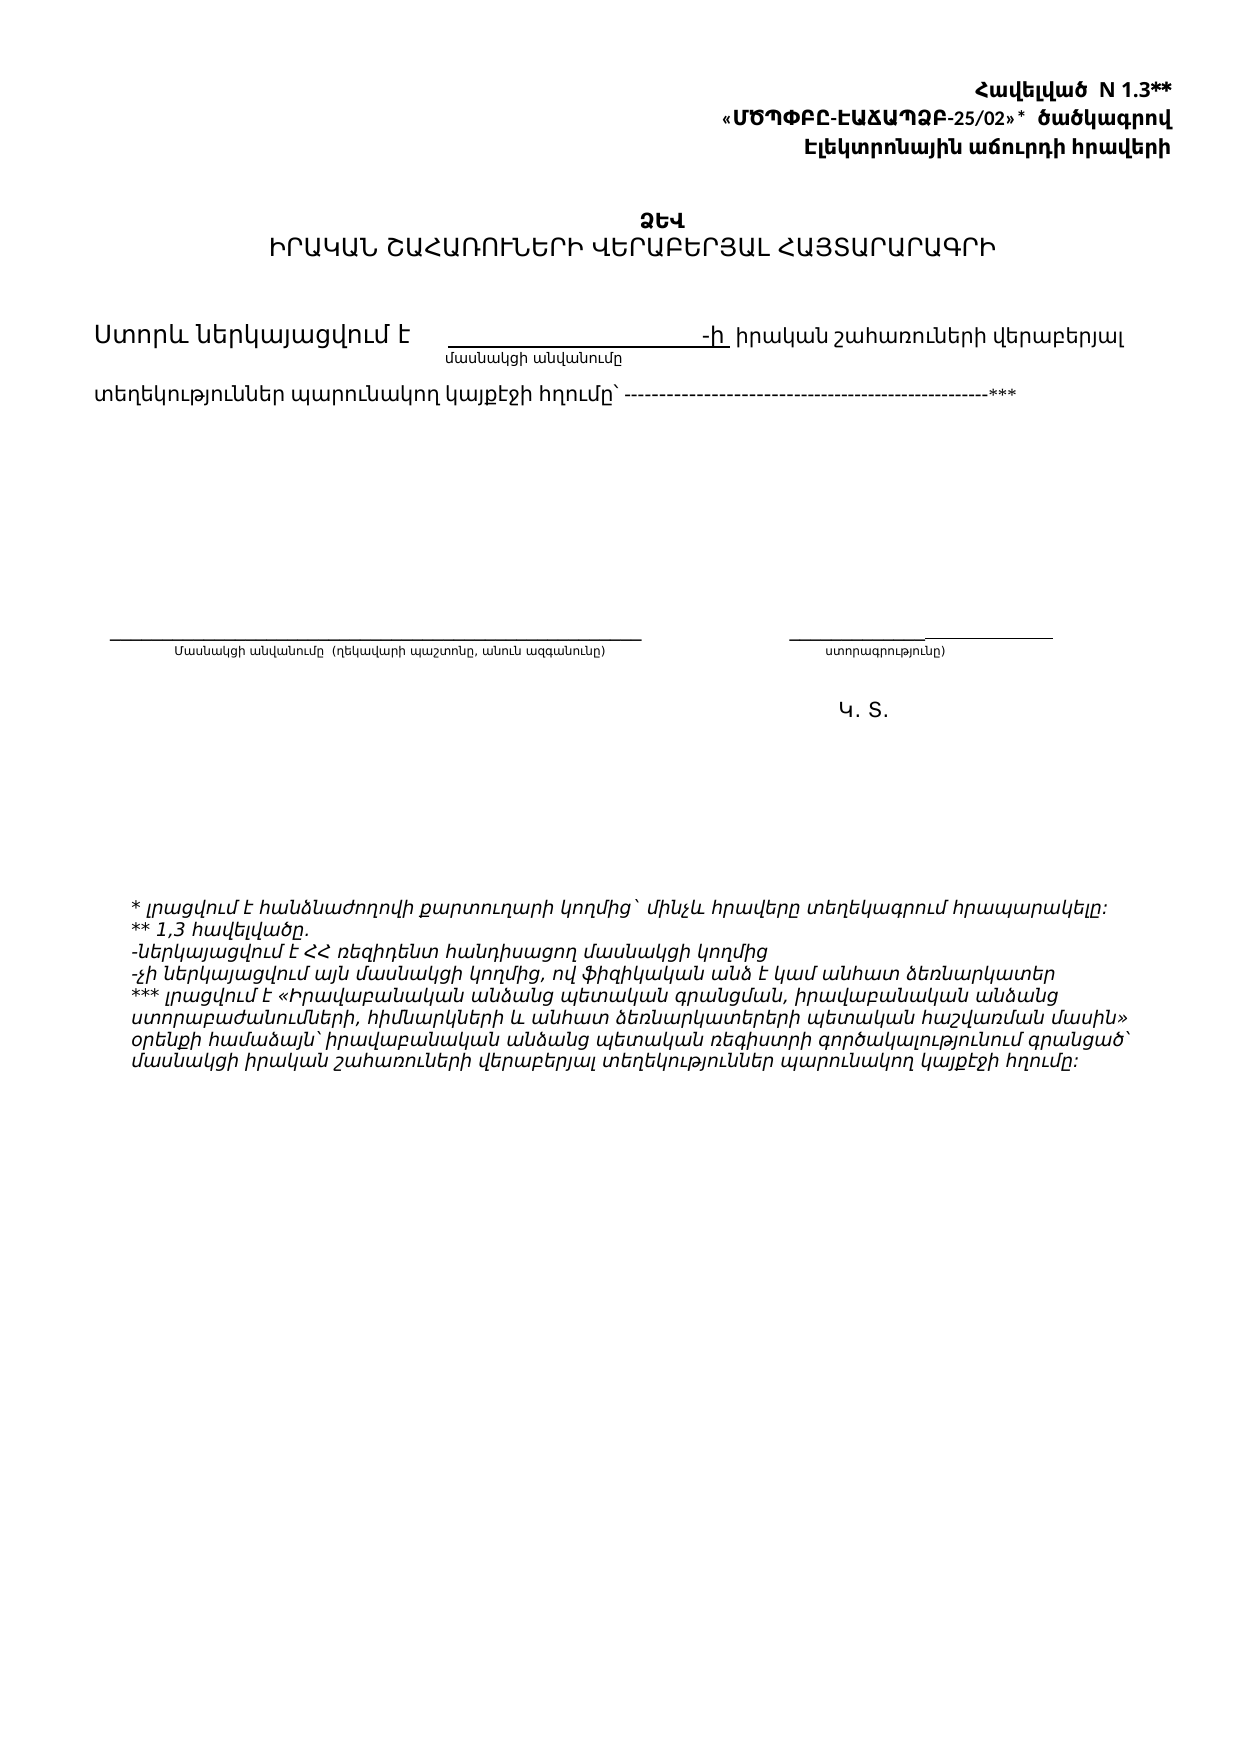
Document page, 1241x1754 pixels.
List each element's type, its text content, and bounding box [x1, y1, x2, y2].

text Կ. Տ. [94, 698, 1171, 722]
text -չի ներկայացվում այն մասնակցի կողմից, ով ֆիզիկական անձ է կամ անհատ ձեռնարկատեր [131, 963, 1171, 985]
text մասնակցի անվանումը [94, 350, 1171, 379]
text Էլեկտրոնային աճուրդի հրավերի [94, 132, 1171, 160]
text -ներկայացվում է ՀՀ ռեզիդենտ հանդիսացող մասնակցի կողմից [131, 941, 1171, 963]
text ___________________________________________________ _____________ Մասնակցի անվանումը (ղեկավարի պաշտոնը, անուն ազգանունը) ստորագրությունը) [94, 617, 1171, 669]
text Հավելված N 1.3** [94, 75, 1171, 103]
text Ստորև ներկայացվում է -ի իրական շահառուների վերաբերյալ [94, 321, 1171, 350]
text տեղեկություններ պարունակող կայքէջի հղումը՝ ----------------------------------------------------*** [94, 379, 1171, 408]
text «ՄԾՊՓԲԸ-ԷԱՃԱՊՁԲ-25/02»* ծածկագրով [94, 103, 1171, 132]
text *** լրացվում է «Իրավաբանական անձանց պետական գրանցման, իրավաբանական անձանց ստորաբաժանումների, հիմնարկների և անհատ ձեռնարկատերերի պետական հաշվառման մասին» օրենքի համաձայն՝ իրավաբանական անձանց պետական ռեգիստրի գործակալությունում գրանցած՝ մասնակցի իրական շահառուների վերաբերյալ տեղեկություններ պարունակող կայքէջի հղումը: [131, 985, 1171, 1072]
text * լրացվում է հանձնաժողովի քարտուղարի կողմից` մինչև հրավերը տեղեկագրում հրապարակելը: [131, 897, 1171, 919]
text ՁԵՎ [94, 209, 1171, 233]
text ** 1,3 հավելվածը․ [131, 919, 1171, 941]
text ԻՐԱԿԱՆ ՇԱՀԱՌՈՒՆԵՐԻ ՎԵՐԱԲԵՐՅԱԼ ՀԱՅՏԱՐԱՐԱԳՐԻ [94, 233, 1171, 262]
